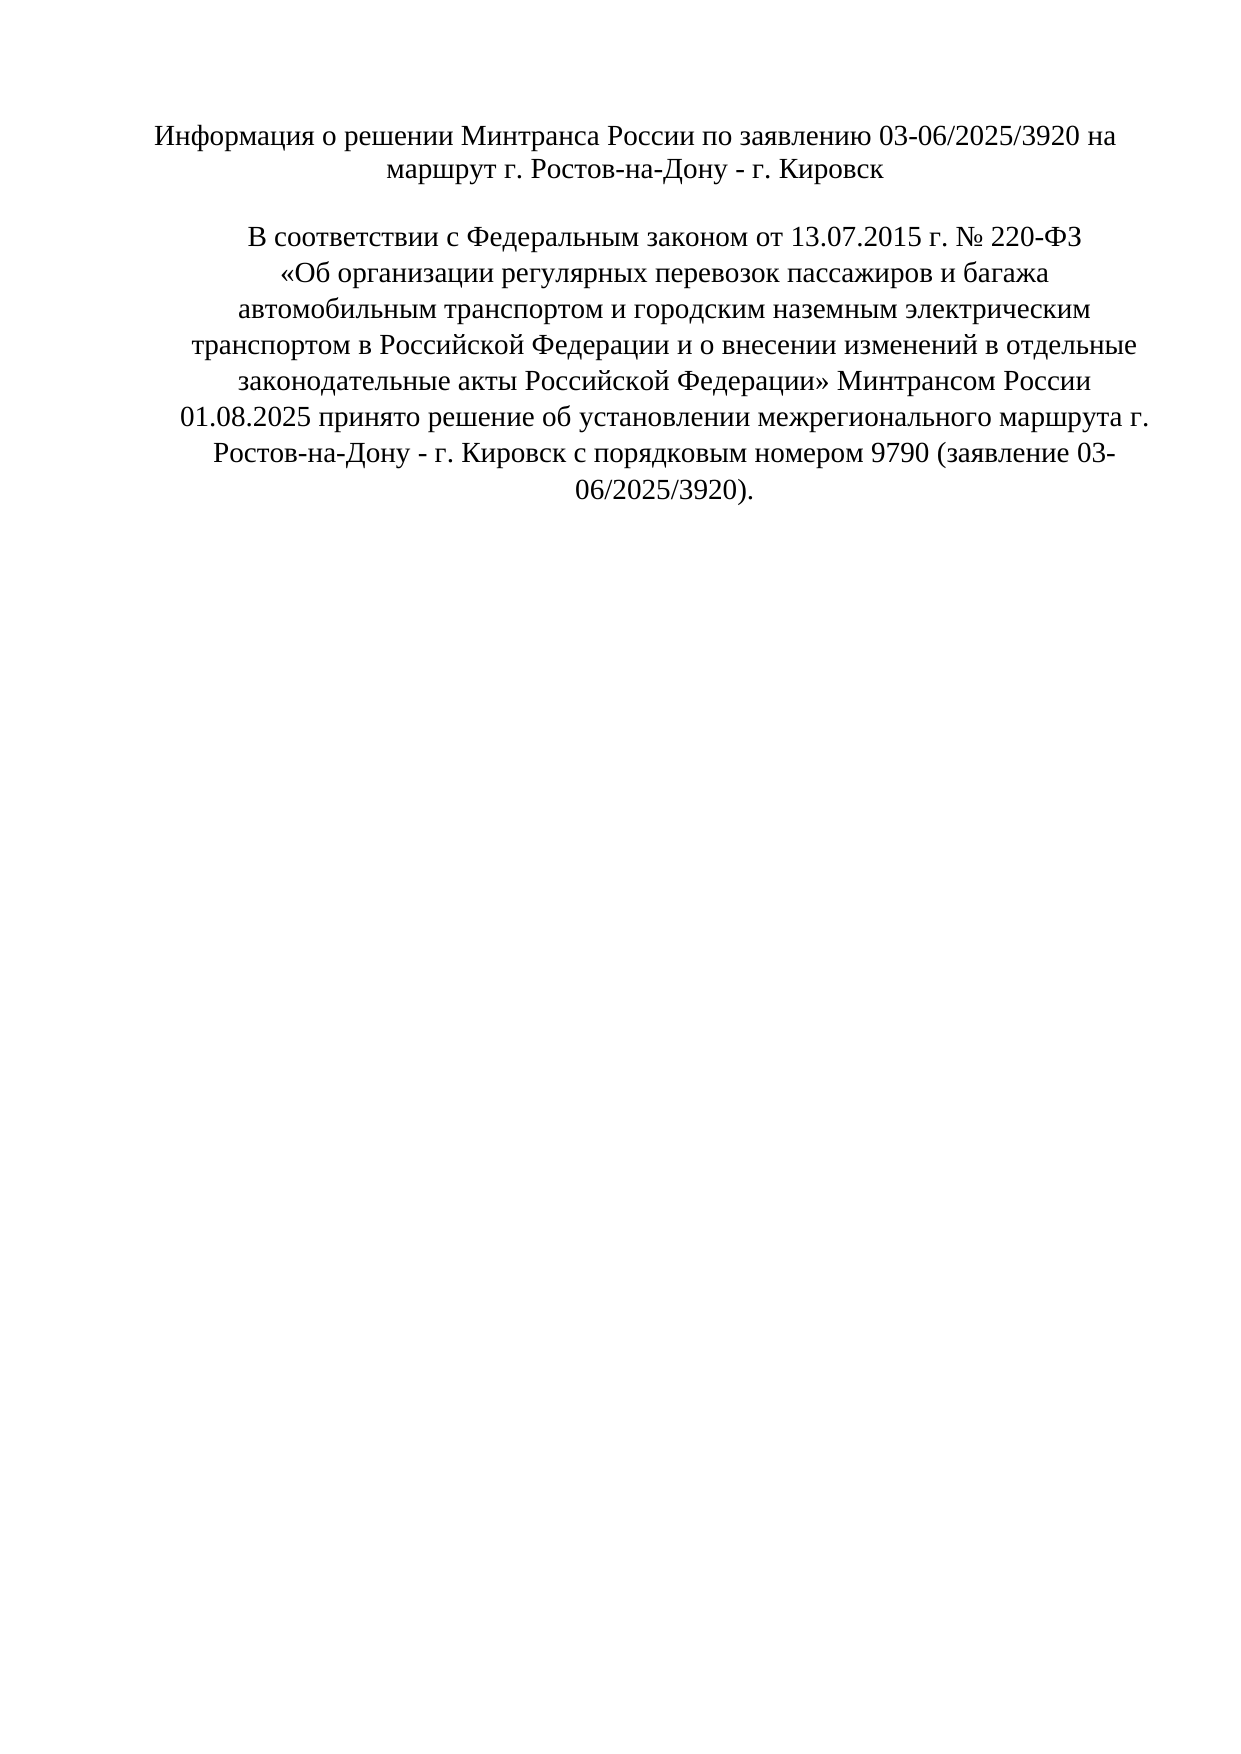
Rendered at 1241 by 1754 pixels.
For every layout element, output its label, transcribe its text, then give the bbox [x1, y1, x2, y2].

text В соответствии с Федеральным законом от 13.07.2015 г. № 220-ФЗ «Об организации регулярных перевозок пассажиров и багажа автомобильным транспортом и городским наземным электрическим транспортом в Российской Федерации и о внесении изменений в отдельные законодательные акты Российской Федерации» Минтрансом России 01.08.2025 принято решение об установлении межрегионального маршрута г. Ростов-на-Дону - г. Кировск с порядковым номером 9790 (заявление 03-06/2025/3920). [177, 219, 1152, 505]
text Информация о решении Минтранса России по заявлению 03-06/2025/3920 на маршрут г. Ростов-на-Дону - г. Кировск [118, 118, 1152, 185]
